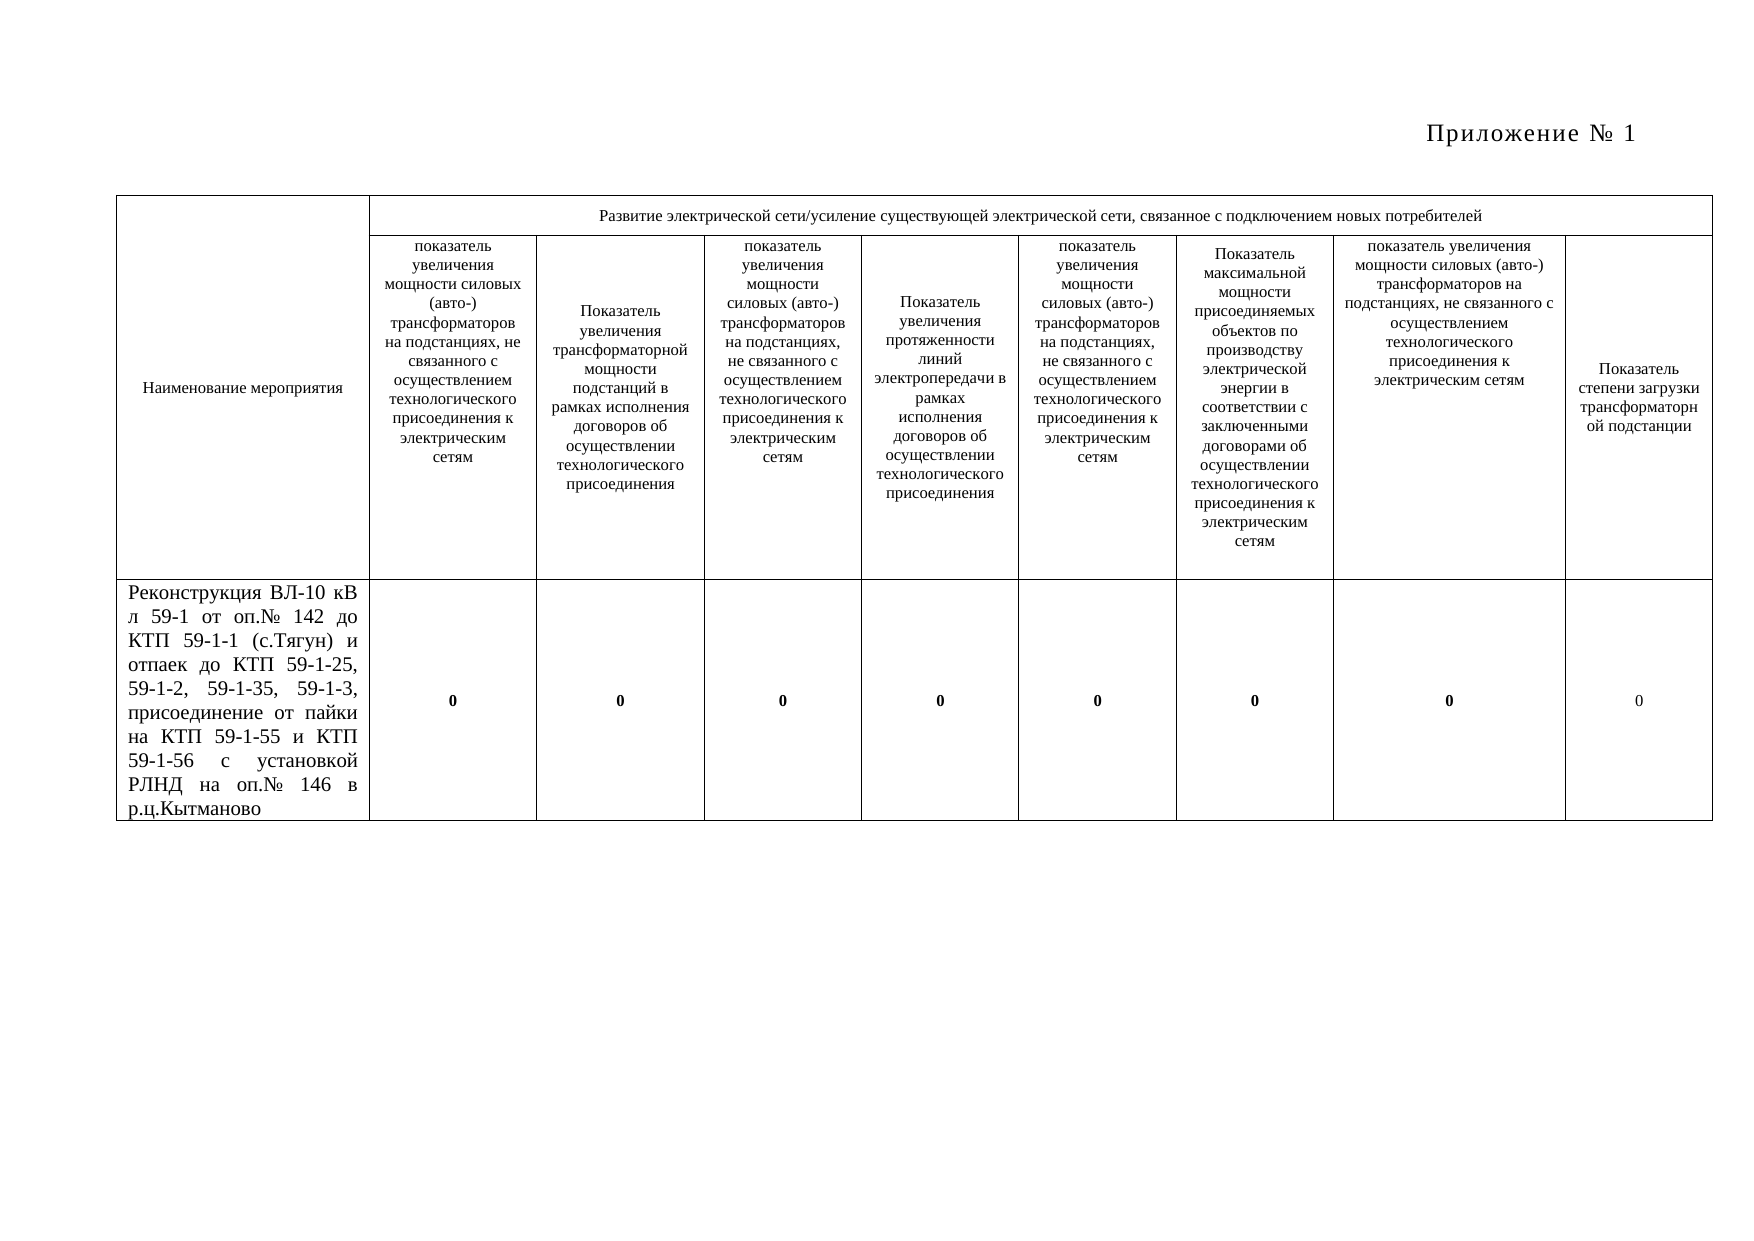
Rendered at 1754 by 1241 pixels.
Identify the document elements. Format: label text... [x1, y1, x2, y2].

table_cell [1334, 559, 1565, 579]
table_cell 0 [1334, 580, 1565, 820]
table_cell показатель увеличения мощности силовых (авто-) трансформаторов на подстанциях, не связанного с осуществлением технологического присоединения к электрическим сетям [1019, 236, 1176, 558]
table_cell Показатель максимальной мощности присоединяемых объектов по производству электрической энергии в соответствии с заключенными договорами об осуществлении технологического присоединения к электрическим сетям [1177, 236, 1333, 558]
table_cell [370, 559, 536, 579]
table_cell 0 [370, 580, 536, 820]
table_cell 0 [705, 580, 861, 820]
table_cell [705, 559, 861, 579]
table_cell 0 [1177, 580, 1333, 820]
table_header Развитие электрической сети/усиление существующей электрической сети, связанное с подключением новых потребителей [370, 196, 1712, 235]
table_cell [537, 559, 704, 579]
table_cell Реконструкция ВЛ-10 кВ л 59-1 от оп.№ 142 до КТП 59-1-1 (с.Тягун) и отпаек до КТП 59-1-25, 59-1-2, 59-1-35, 59-1-3, присоединение от пайки на КТП 59-1-55 и КТП 59-1-56 с установкой РЛНД на оп.№ 146 в р.ц.Кытманово [117, 580, 369, 820]
table_cell Показатель увеличения трансформаторной мощности подстанций в рамках исполнения договоров об осуществлении технологического присоединения [537, 236, 704, 558]
table_cell Показатель увеличения протяженности линий электропередачи в рамках исполнения договоров об осуществлении технологического присоединения [862, 236, 1018, 558]
table_cell Показатель степени загрузки трансформаторной подстанции [1566, 236, 1712, 558]
table_cell показатель увеличения мощности силовых (авто-) трансформаторов на подстанциях, не связанного с осуществлением технологического присоединения к электрическим сетям [1334, 236, 1565, 558]
table_cell 0 [537, 580, 704, 820]
text Приложение № 1 [193, 118, 1636, 147]
table_header Наименование мероприятия [117, 196, 369, 579]
table_cell 0 [1566, 580, 1712, 820]
table_cell 0 [1019, 580, 1176, 820]
table_cell [1566, 559, 1712, 579]
table_cell [1019, 559, 1176, 579]
table_cell показатель увеличения мощности силовых (авто-) трансформаторов на подстанциях, не связанного с осуществлением технологического присоединения к электрическим сетям [705, 236, 861, 558]
table_cell показатель увеличения мощности силовых (авто-) трансформаторов на подстанциях, не связанного с осуществлением технологического присоединения к электрическим сетям [370, 236, 536, 558]
table_cell [1177, 559, 1333, 579]
table_cell 0 [862, 580, 1018, 820]
table_cell [862, 559, 1018, 579]
